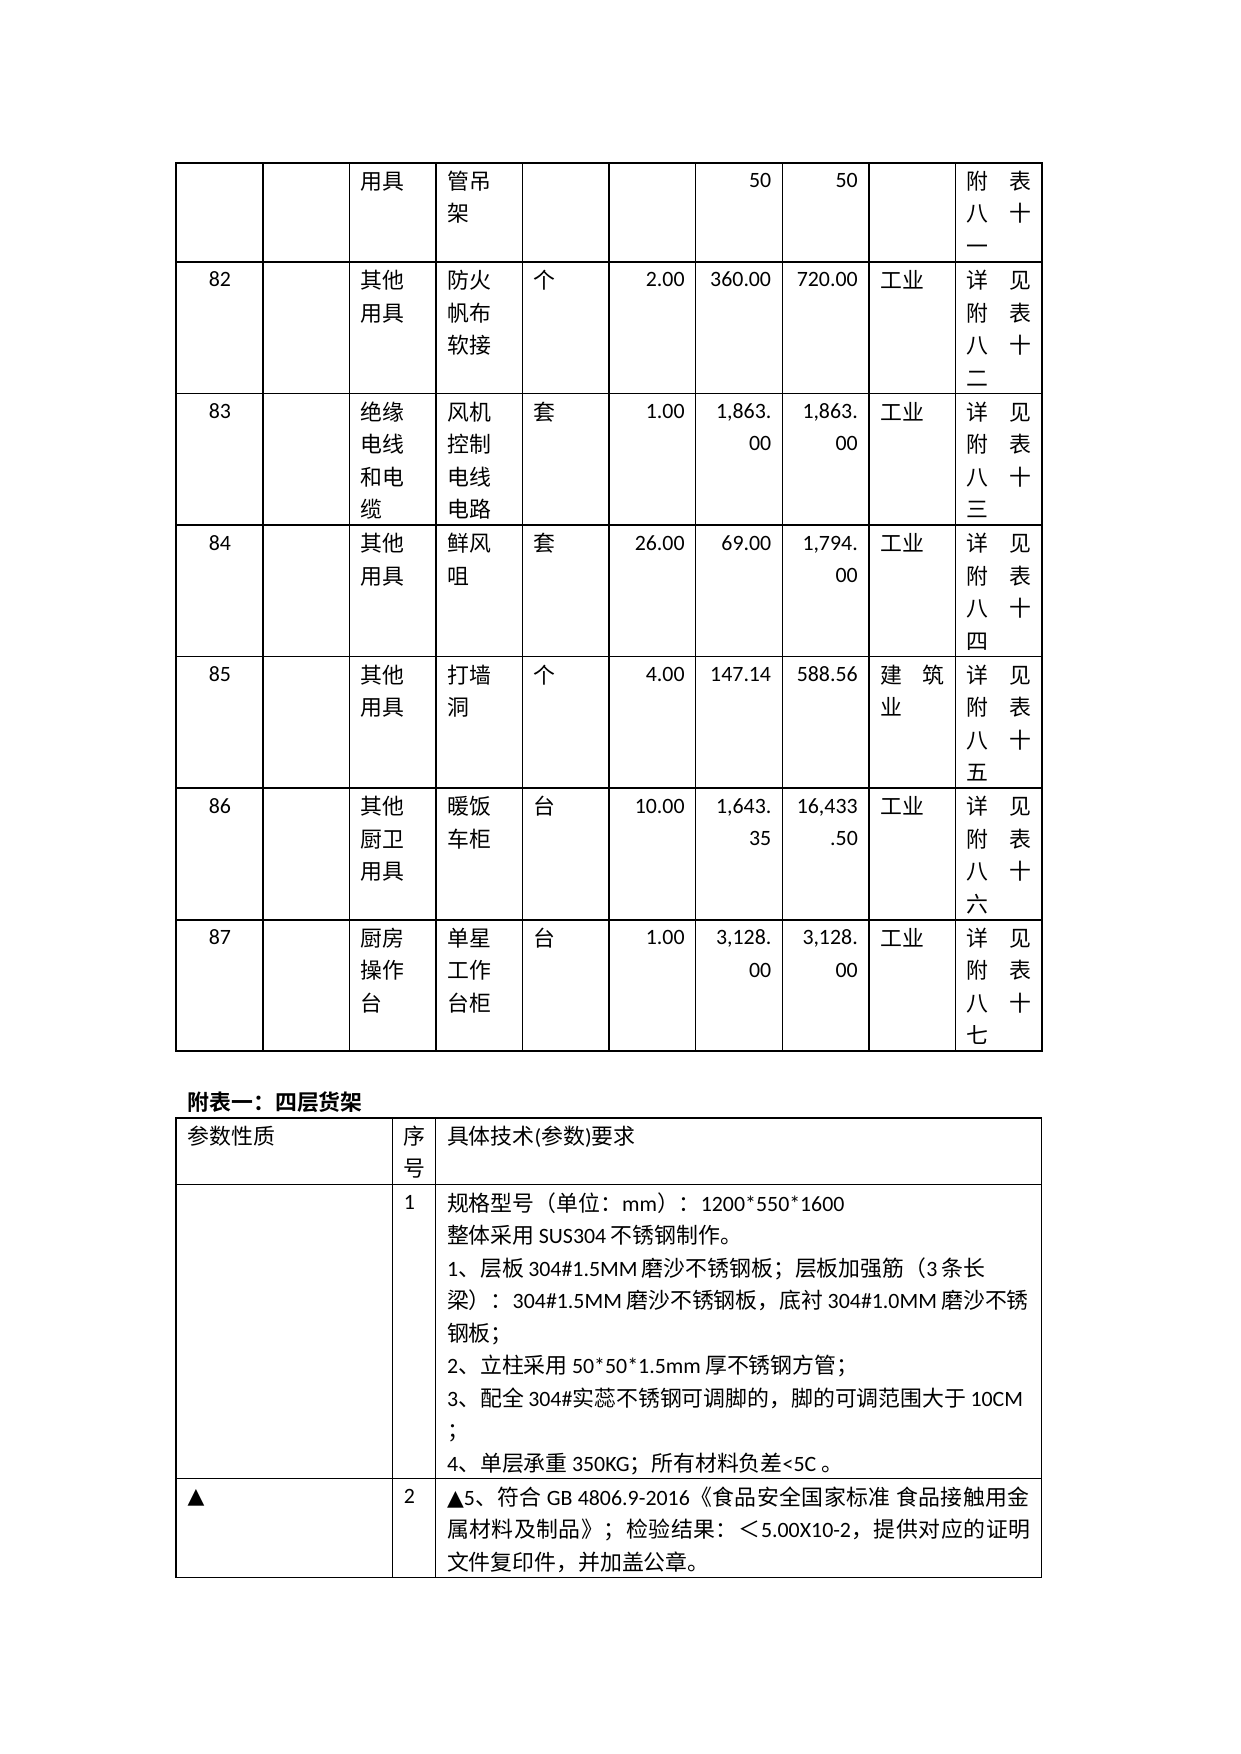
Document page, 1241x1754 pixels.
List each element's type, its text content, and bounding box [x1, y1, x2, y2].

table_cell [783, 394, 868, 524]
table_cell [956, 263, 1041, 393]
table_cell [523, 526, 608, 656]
text 附表一：四层货架 [187, 1084, 1053, 1117]
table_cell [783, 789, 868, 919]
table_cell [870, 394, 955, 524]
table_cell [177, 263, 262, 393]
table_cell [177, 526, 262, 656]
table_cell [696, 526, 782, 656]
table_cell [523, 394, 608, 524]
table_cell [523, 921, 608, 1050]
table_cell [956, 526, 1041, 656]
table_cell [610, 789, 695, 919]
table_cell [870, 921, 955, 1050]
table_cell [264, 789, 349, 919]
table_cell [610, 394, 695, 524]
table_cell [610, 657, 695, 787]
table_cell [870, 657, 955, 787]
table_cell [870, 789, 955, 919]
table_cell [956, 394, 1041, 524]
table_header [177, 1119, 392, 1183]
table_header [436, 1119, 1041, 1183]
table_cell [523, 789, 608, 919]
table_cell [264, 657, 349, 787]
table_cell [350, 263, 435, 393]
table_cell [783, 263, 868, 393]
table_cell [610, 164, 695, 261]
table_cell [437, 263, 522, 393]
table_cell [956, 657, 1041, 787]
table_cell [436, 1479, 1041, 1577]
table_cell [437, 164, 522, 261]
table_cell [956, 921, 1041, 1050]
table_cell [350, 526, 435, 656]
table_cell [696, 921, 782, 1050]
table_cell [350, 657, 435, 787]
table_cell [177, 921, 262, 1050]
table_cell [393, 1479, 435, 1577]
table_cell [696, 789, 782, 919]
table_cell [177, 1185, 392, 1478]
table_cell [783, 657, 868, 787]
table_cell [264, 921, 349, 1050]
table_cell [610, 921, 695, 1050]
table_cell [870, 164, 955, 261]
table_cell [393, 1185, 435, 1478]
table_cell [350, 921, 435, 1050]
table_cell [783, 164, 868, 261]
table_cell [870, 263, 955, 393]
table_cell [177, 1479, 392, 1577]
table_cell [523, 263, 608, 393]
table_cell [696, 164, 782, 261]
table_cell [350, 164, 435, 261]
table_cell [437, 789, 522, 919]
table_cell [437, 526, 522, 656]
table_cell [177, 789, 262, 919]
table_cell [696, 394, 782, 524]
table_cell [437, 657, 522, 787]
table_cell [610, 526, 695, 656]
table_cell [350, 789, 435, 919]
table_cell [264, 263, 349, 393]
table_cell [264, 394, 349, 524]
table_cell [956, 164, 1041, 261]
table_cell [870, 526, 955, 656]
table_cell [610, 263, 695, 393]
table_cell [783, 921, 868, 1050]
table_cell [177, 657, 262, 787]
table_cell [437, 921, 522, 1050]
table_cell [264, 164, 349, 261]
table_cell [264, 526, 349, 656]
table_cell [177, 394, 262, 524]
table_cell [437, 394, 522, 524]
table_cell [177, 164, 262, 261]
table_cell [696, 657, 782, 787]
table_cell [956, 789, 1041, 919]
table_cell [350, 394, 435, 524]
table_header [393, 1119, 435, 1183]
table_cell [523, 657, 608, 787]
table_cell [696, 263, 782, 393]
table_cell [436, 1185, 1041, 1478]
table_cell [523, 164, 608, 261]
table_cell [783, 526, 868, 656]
